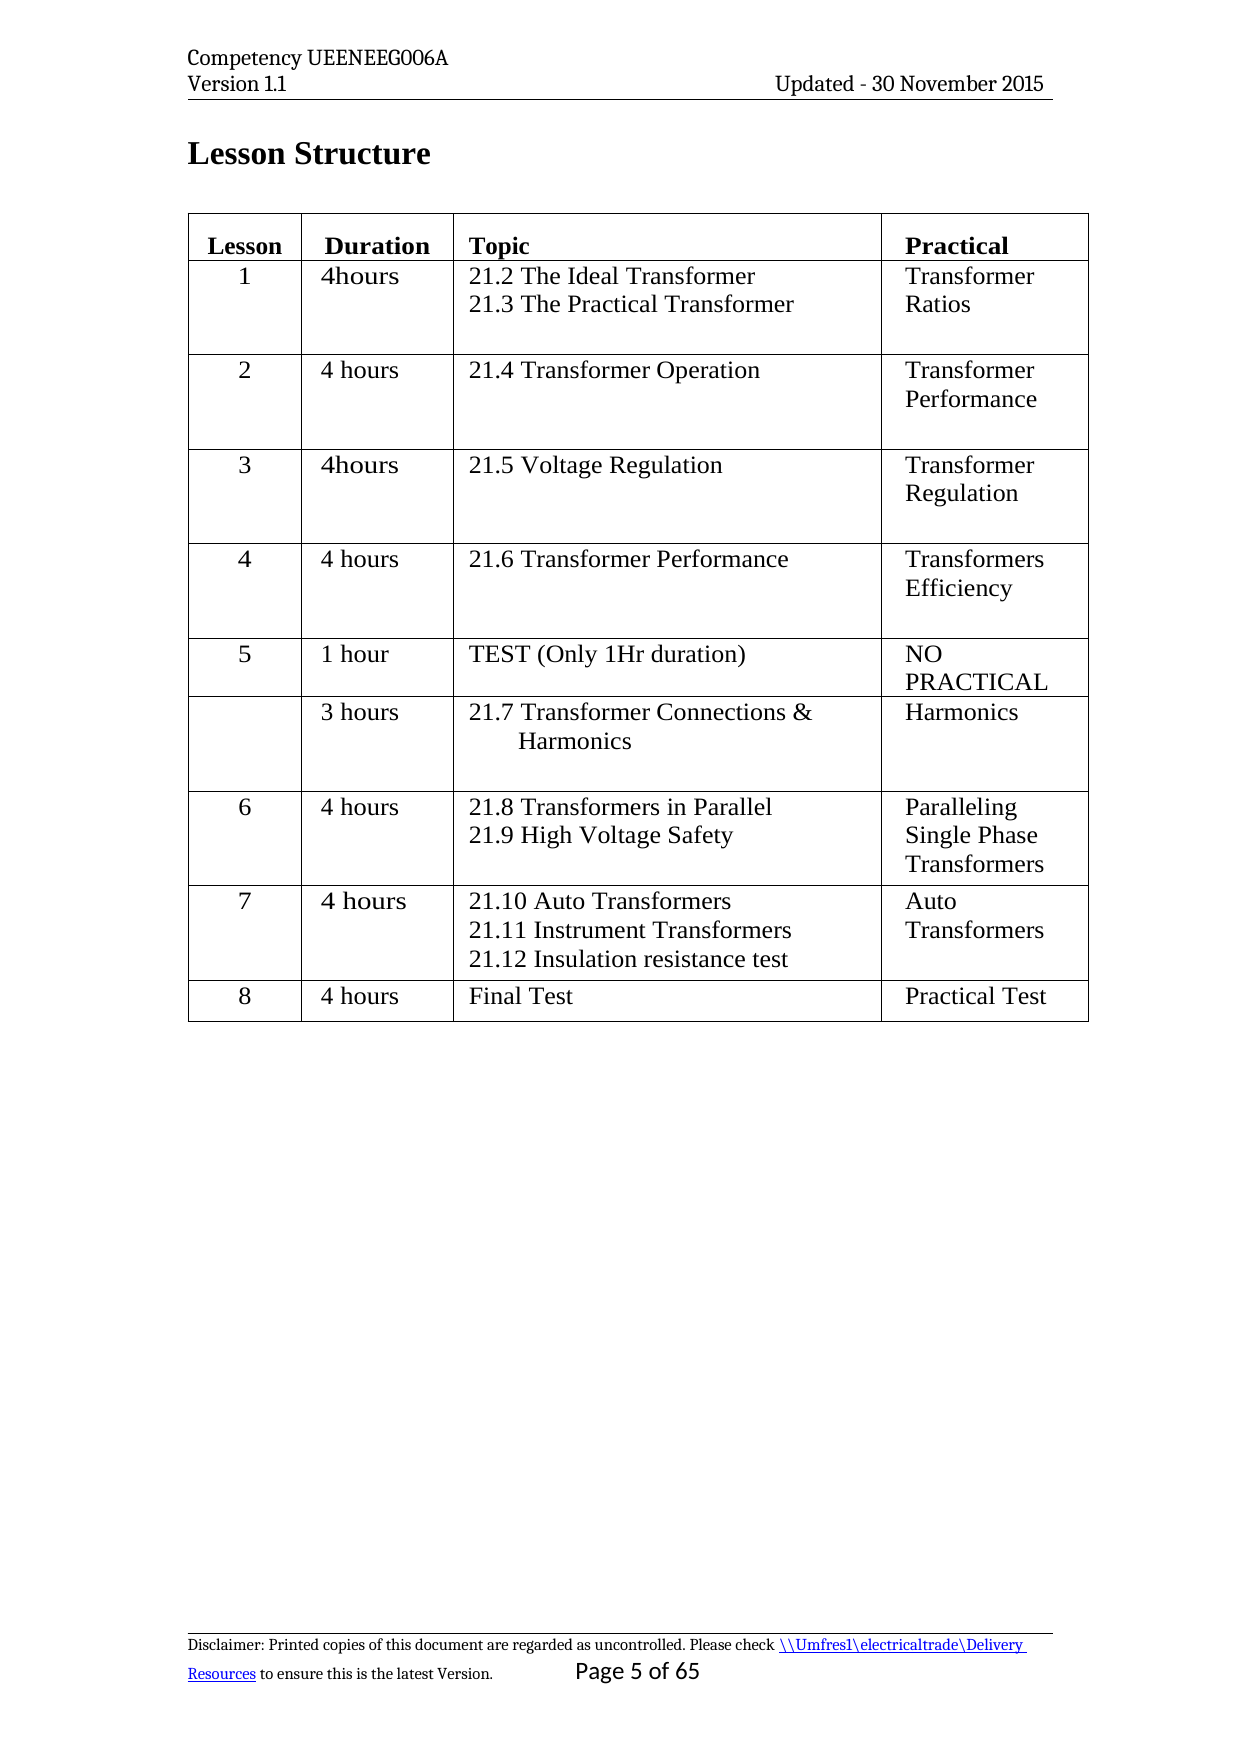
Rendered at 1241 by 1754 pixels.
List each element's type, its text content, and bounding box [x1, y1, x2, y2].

table_cell 21.6 Transformer Performance [454, 544, 881, 638]
table_cell 3 hours [302, 697, 453, 791]
table_cell 4 hours [302, 981, 453, 1021]
table_cell 4 [189, 544, 301, 638]
table_cell 5 [189, 639, 301, 696]
table_cell 21.2 The Ideal Transformer 21.3 The Practical Transformer [454, 261, 881, 354]
table_cell TEST (Only 1Hr duration) [454, 639, 881, 696]
table_cell 21.7 Transformer Connections & Harmonics [454, 697, 881, 791]
table_cell 1 hour [302, 639, 453, 696]
table_cell 2 [189, 355, 301, 449]
table_cell Harmonics [882, 697, 1088, 791]
table_cell 21.10 Auto Transformers 21.11 Instrument Transformers 21.12 Insulation resistance test [454, 886, 881, 980]
table_cell Auto Transformers [882, 886, 1088, 980]
table_header Practical [882, 214, 1088, 260]
table_cell Paralleling Single Phase Transformers [882, 792, 1088, 885]
subtitle Lesson Structure [187, 133, 1053, 171]
table_cell Transformers Efficiency [882, 544, 1088, 638]
table_cell 21.8 Transformers in Parallel 21.9 High Voltage Safety [454, 792, 881, 885]
table_cell 1 [189, 261, 301, 354]
table_cell 8 [189, 981, 301, 1021]
table_header Lesson [189, 214, 301, 260]
table_cell Final Test [454, 981, 881, 1021]
table_cell 4 hours [302, 886, 453, 980]
table_cell Practical Test [882, 981, 1088, 1021]
table_cell Transformer Regulation [882, 450, 1088, 543]
table_cell 4hours [302, 450, 453, 543]
table_cell 6 [189, 792, 301, 885]
table_cell 7 [189, 886, 301, 980]
table_header Duration [302, 214, 453, 260]
table_cell NO PRACTICAL [882, 639, 1088, 696]
table_cell 4 hours [302, 355, 453, 449]
table_cell [189, 697, 301, 791]
table_cell Transformer Performance [882, 355, 1088, 449]
table_cell 21.4 Transformer Operation [454, 355, 881, 449]
table_cell Transformer Ratios [882, 261, 1088, 354]
table_header Topic [454, 214, 881, 260]
table_cell 4 hours [302, 544, 453, 638]
table_cell 3 [189, 450, 301, 543]
table_cell 21.5 Voltage Regulation [454, 450, 881, 543]
table_cell 4 hours [302, 792, 453, 885]
table_cell 4hours [302, 261, 453, 354]
